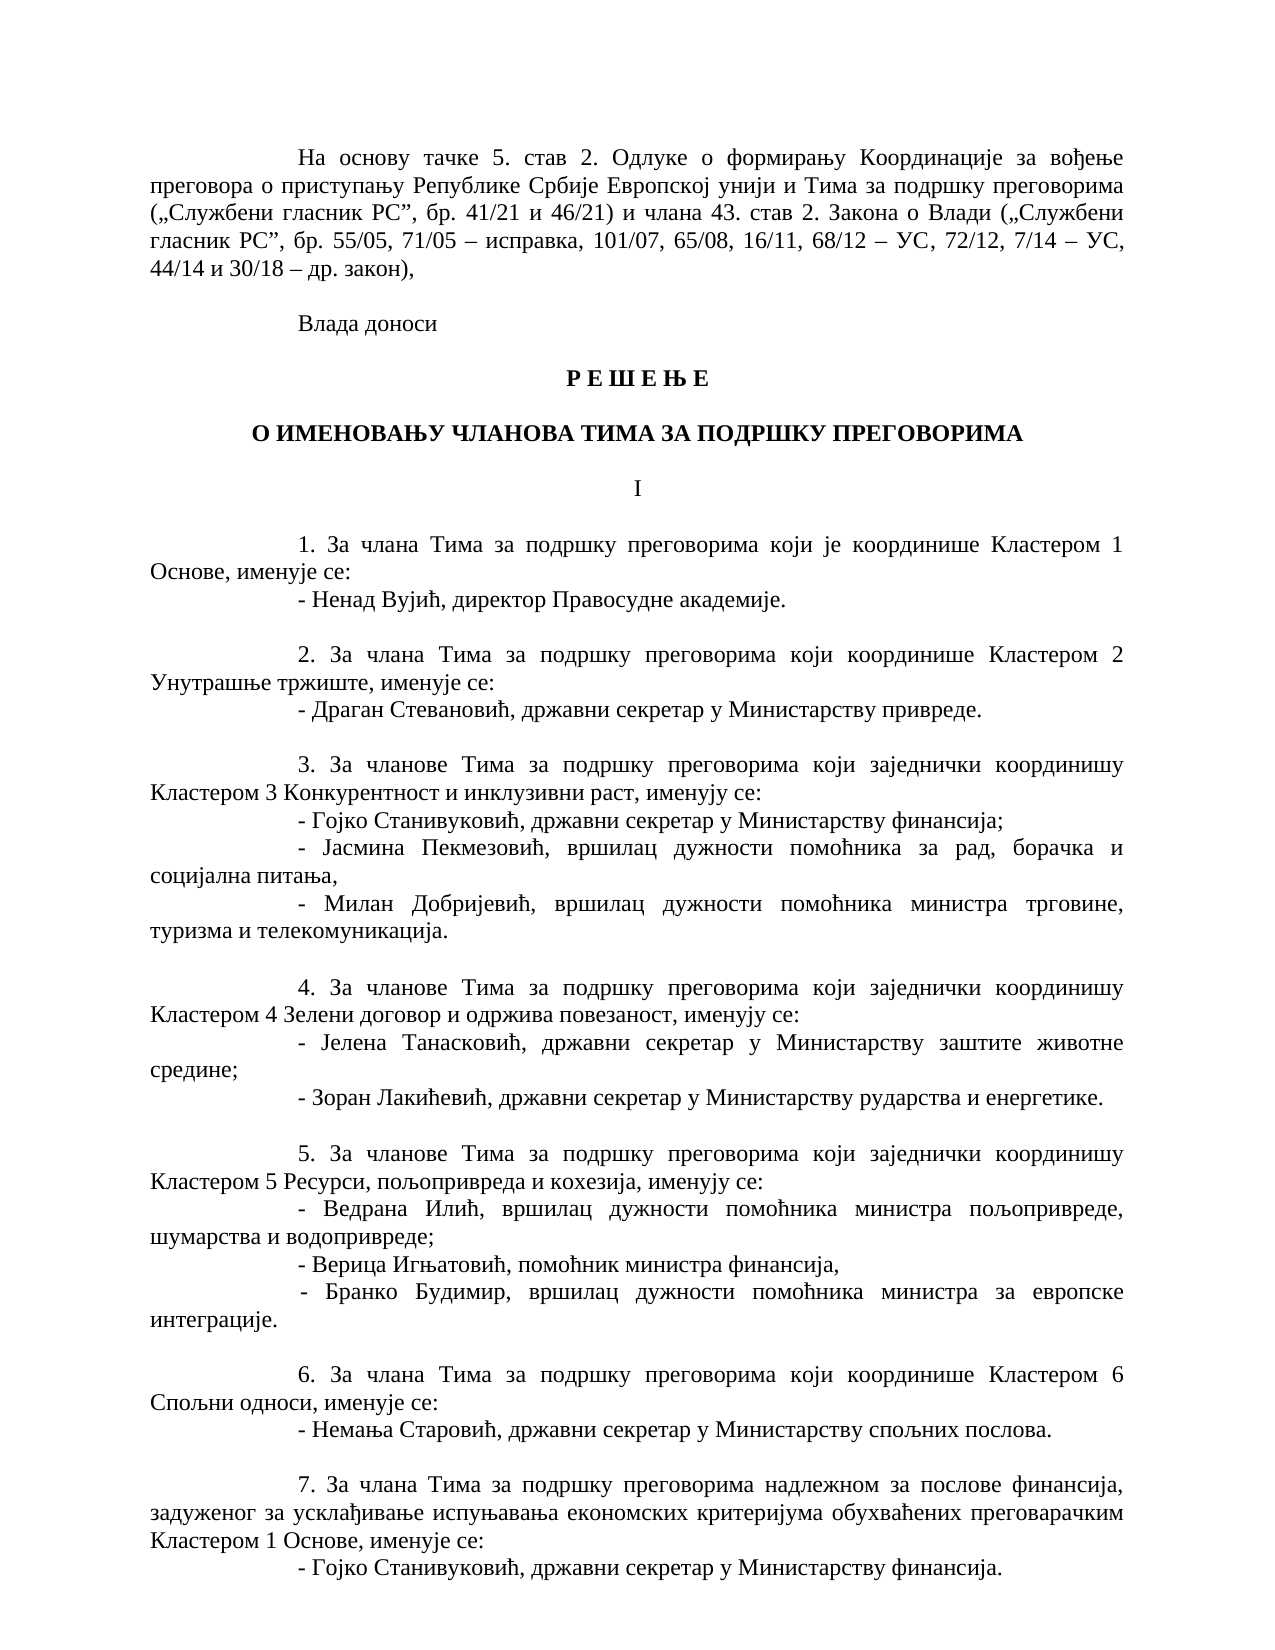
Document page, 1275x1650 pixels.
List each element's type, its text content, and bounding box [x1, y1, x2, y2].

text 2. За члана Тима за подршку преговорима који координише Кластером 2 Унутрашње тржиште, именује се: [150, 640, 1125, 695]
text 4. За чланове Тима за подршку преговорима који заједнички координишу Кластером 4 Зелени договор и одржива повезаност, именују се: [150, 972, 1125, 1028]
text На основу тачке 5. став 2. Одлуке о формирању Координације за вођење преговора о приступању Републике Србије Европској унији и Тима за подршку преговорима („Службени гласник РС”, бр. 41/21 и 46/21) и члана 43. став 2. Закона о Влади („Службени гласник РС”, бр. 55/05, 71/05 – исправка, 101/07, 65/08, 16/11, 68/12 – УС, 72/12, 7/14 – УС, 44/14 и 30/18 – др. закон), [150, 143, 1125, 281]
text 7. За члана Тима за подршку преговорима надлежном за послове финансија, задуженог за усклађивање испуњавања економских критеријума обухваћених преговарачким Кластером 1 Основе, именује се: [150, 1471, 1125, 1553]
text - Бранко Будимир, вршилац дужности помоћника министра за европске интеграције. [150, 1277, 1125, 1332]
text - Милан Добријевић, вршилац дужности помоћника министра трговине, туризма и телекомуникација. [150, 888, 1125, 944]
text I [150, 474, 1125, 502]
text 1. За члана Тима за подршку преговорима који је координише Кластером 1 Основе, именује се: [150, 530, 1125, 585]
text - Зоран Лакићевић, државни секретар у Министарству рударства и енергетике. [150, 1083, 1125, 1111]
text Р Е Ш Е Њ Е [150, 364, 1125, 392]
text - Гојко Станивуковић, државни секретар у Министарству финансија. [150, 1553, 1125, 1581]
text - Гојко Станивуковић, државни секретар у Министарству финансија; [150, 806, 1125, 833]
text - Верица Игњатовић, помоћник министра финансија, [150, 1250, 1125, 1277]
text 5. За чланове Тима за подршку преговорима који заједнички координишу Кластером 5 Ресурси, пољопривреда и кохезија, именују се: [150, 1139, 1125, 1194]
text О ИМЕНОВАЊУ ЧЛАНОВА ТИМА ЗА ПОДРШКУ ПРЕГОВОРИМА [150, 419, 1125, 447]
text Влада доноси [150, 309, 1125, 336]
text - Немања Старовић, државни секретар у Министарству спољних послова. [150, 1415, 1125, 1443]
text 6. За члана Тима за подршку преговорима који координише Кластером 6 Спољни односи, именује се: [150, 1360, 1125, 1415]
text - Ведрана Илић, вршилац дужности помоћника министра пољопривреде, шумарства и водопривреде; [150, 1194, 1125, 1250]
text 3. За чланове Тима за подршку преговорима који заједнички координишу Кластером 3 Конкурентност и инклузивни раст, именују се: [150, 751, 1125, 806]
text - Јелена Танасковић, државни секретар у Министарству заштите животне средине; [150, 1028, 1125, 1083]
text - Драган Стевановић, државни секретар у Министарству привреде. [150, 695, 1125, 723]
text - Јасмина Пекмезовић, вршилац дужности помоћника за рад, борачка и социјална питања, [150, 833, 1125, 888]
text - Ненад Вујић, директор Правосудне академије. [150, 585, 1125, 612]
